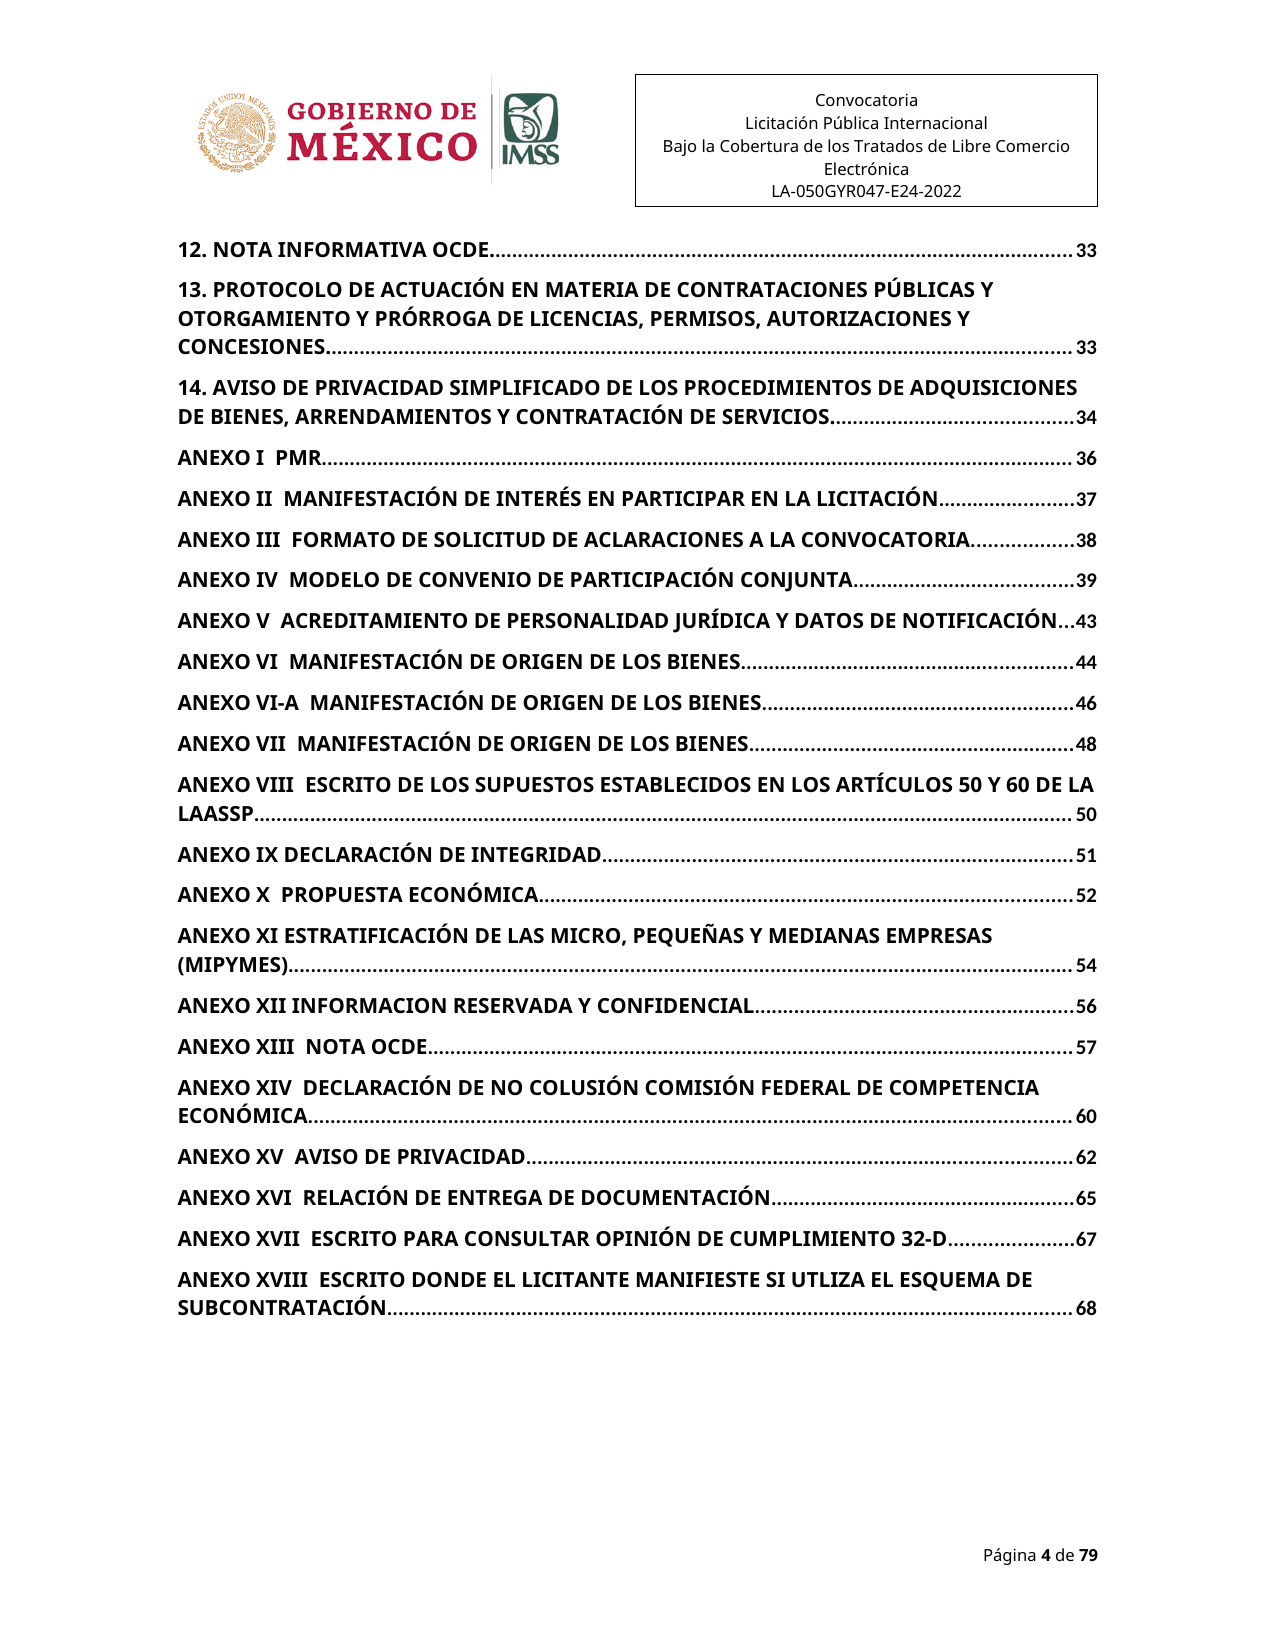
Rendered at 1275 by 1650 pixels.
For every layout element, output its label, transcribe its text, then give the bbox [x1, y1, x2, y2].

text ANEXO VIII ESCRITO DE LOS SUPUESTOS ESTABLECIDOS EN LOS ARTÍCULOS 50 Y 60 DE LA LAASSP 50 [177, 770, 1098, 827]
text ANEXO XIII NOTA OCDE 57 [177, 1032, 1098, 1060]
text ANEXO VI MANIFESTACIÓN DE ORIGEN DE LOS BIENES 44 [177, 647, 1098, 676]
text 13. PROTOCOLO DE ACTUACIÓN EN MATERIA DE CONTRATACIONES PÚBLICAS Y OTORGAMIENTO Y PRÓRROGA DE LICENCIAS, PERMISOS, AUTORIZACIONES Y CONCESIONES. 33 [177, 276, 1098, 361]
text ANEXO IV MODELO DE CONVENIO DE PARTICIPACIÓN CONJUNTA 39 [177, 566, 1098, 594]
text ANEXO XVIII ESCRITO DONDE EL LICITANTE MANIFIESTE SI UTLIZA EL ESQUEMA DE SUBCONTRATACIÓN 68 [177, 1265, 1098, 1322]
text ANEXO XVI RELACIÓN DE ENTREGA DE DOCUMENTACIÓN 65 [177, 1183, 1098, 1212]
text ANEXO XVII ESCRITO PARA CONSULTAR OPINIÓN DE CUMPLIMIENTO 32-D 67 [177, 1224, 1098, 1252]
text ANEXO XI ESTRATIFICACIÓN DE LAS MICRO, PEQUEÑAS Y MEDIANAS EMPRESAS (MIPYMES) 54 [177, 922, 1098, 978]
text 14. AVISO DE PRIVACIDAD SIMPLIFICADO DE LOS PROCEDIMIENTOS DE ADQUISICIONES DE BIENES, ARRENDAMIENTOS Y CONTRATACIÓN DE SERVICIOS. 34 [177, 373, 1098, 430]
text ANEXO X PROPUESTA ECONÓMICA 52 [177, 881, 1098, 909]
text ANEXO III FORMATO DE SOLICITUD DE ACLARACIONES A LA CONVOCATORIA 38 [177, 525, 1098, 553]
text ANEXO IX DECLARACIÓN DE INTEGRIDAD 51 [177, 840, 1098, 868]
text ANEXO I PMR 36 [177, 443, 1098, 471]
text ANEXO VII MANIFESTACIÓN DE ORIGEN DE LOS BIENES 48 [177, 729, 1098, 758]
text ANEXO V ACREDITAMIENTO DE PERSONALIDAD JURÍDICA Y DATOS DE NOTIFICACIÓN 43 [177, 607, 1098, 635]
text ANEXO II MANIFESTACIÓN DE INTERÉS EN PARTICIPAR EN LA LICITACIÓN 37 [177, 484, 1098, 512]
text 12. NOTA INFORMATIVA OCDE. 33 [177, 235, 1098, 263]
text ANEXO VI-A MANIFESTACIÓN DE ORIGEN DE LOS BIENES 46 [177, 688, 1098, 717]
text ANEXO XIV DECLARACIÓN DE NO COLUSIÓN COMISIÓN FEDERAL DE COMPETENCIA ECONÓMICA 60 [177, 1073, 1098, 1130]
picture [188, 76, 560, 185]
text ANEXO XV AVISO DE PRIVACIDAD 62 [177, 1142, 1098, 1171]
text ANEXO XII INFORMACION RESERVADA Y CONFIDENCIAL 56 [177, 991, 1098, 1019]
